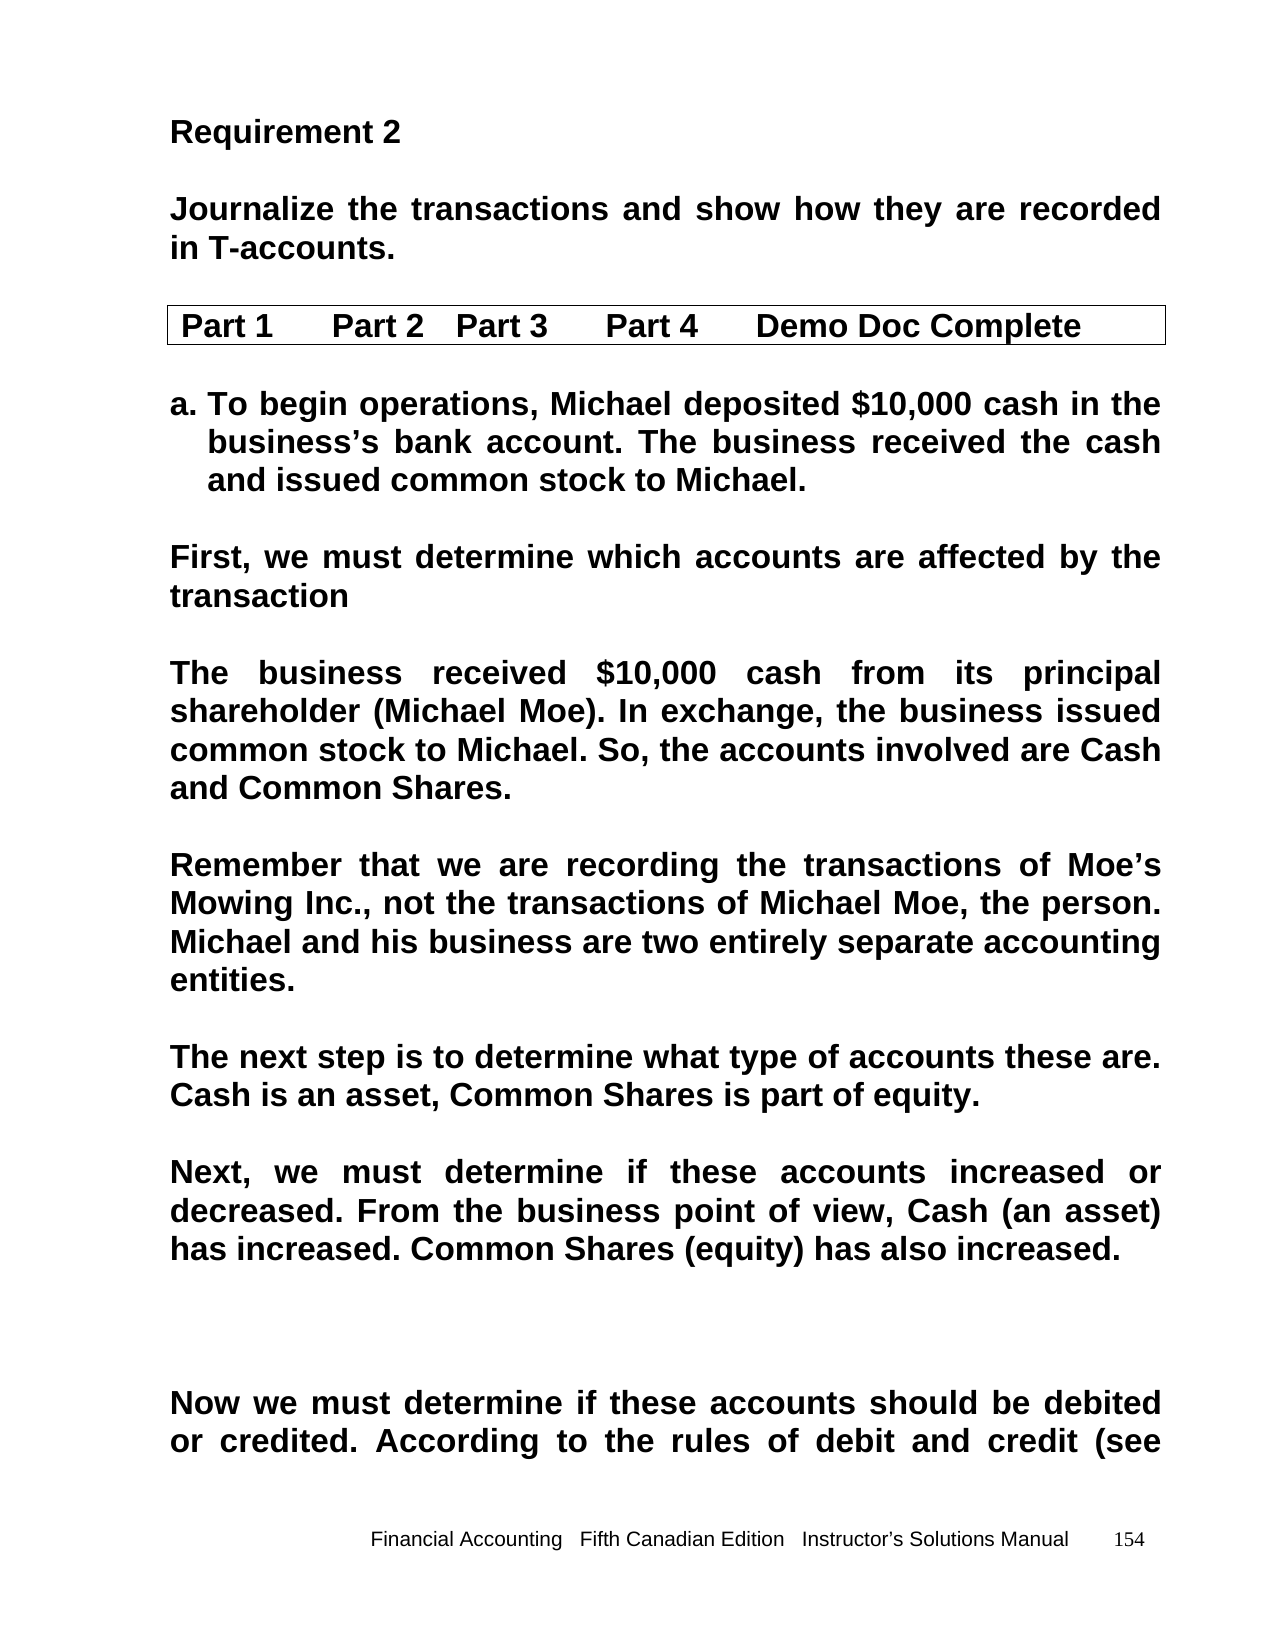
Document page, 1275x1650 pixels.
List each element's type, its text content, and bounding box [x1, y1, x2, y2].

text a. To begin operations, Michael deposited $10,000 cash in the business’s bank account. The business received the cash and issued common stock to Michael. [169, 384, 1162, 499]
text The business received $10,000 cash from its principal shareholder (Michael Moe). In exchange, the business issued common stock to Michael. So, the accounts involved are Cash and Common Shares. [169, 653, 1162, 806]
text Remember that we are recording the transactions of Moe’s Mowing Inc., not the transactions of Michael Moe, the person. Michael and his business are two entirely separate accounting entities. [169, 845, 1162, 999]
text Requirement 2 [169, 112, 1162, 151]
text Journalize the transactions and show how they are recorded in T-accounts. [169, 189, 1162, 266]
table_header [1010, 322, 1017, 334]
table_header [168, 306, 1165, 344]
text The next step is to determine what type of accounts these are. Cash is an asset, Common Shares is part of equity. [169, 1037, 1162, 1114]
text Next, we must determine if these accounts increased or decreased. From the business point of view, Cash (an asset) has increased. Common Shares (equity) has also increased. [169, 1152, 1162, 1268]
text First, we must determine which accounts are affected by the transaction [169, 537, 1162, 614]
